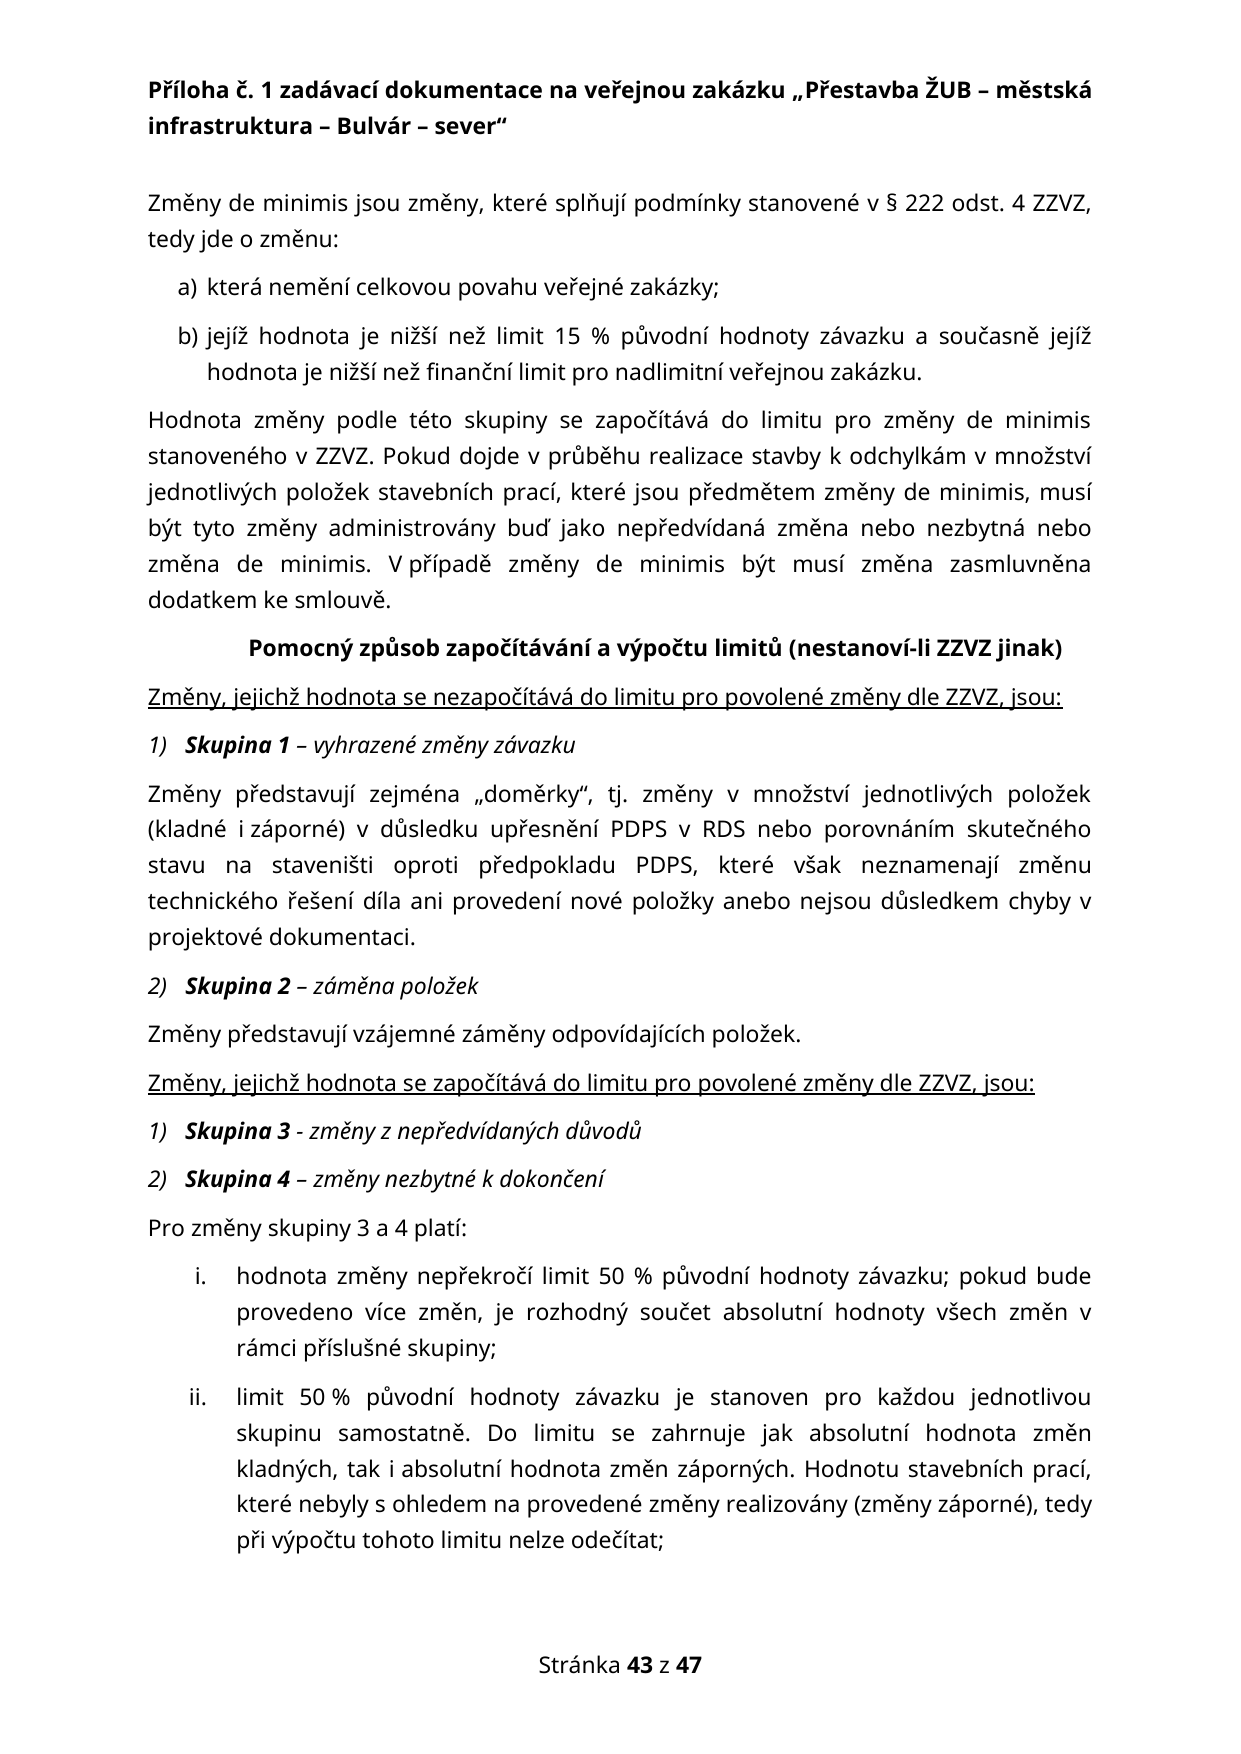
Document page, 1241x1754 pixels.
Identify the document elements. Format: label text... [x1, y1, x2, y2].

list Skupina 1 – vyhrazené změny závazku [148, 729, 1093, 760]
list která nemění celkovou povahu veřejné zakázky; [177, 271, 1093, 302]
list Skupina 4 – změny nezbytné k dokončení [148, 1163, 1093, 1195]
list jejíž hodnota je nižší než limit 15 % původní hodnoty závazku a současně jejíž hodnota je nižší než finanční limit pro nadlimitní veřejnou zakázku. [177, 320, 1093, 387]
text Pro změny skupiny 3 a 4 platí: [148, 1212, 1093, 1243]
list Skupina 3 - změny z nepředvídaných důvodů [148, 1115, 1093, 1146]
list hodnota změny nepřekročí limit 50 % původní hodnoty závazku; pokud bude provedeno více změn, je rozhodný součet absolutní hodnoty všech změn v rámci příslušné skupiny; [207, 1260, 1093, 1363]
text Změny představují vzájemné záměny odpovídajících položek. [148, 1018, 1093, 1049]
list limit 50 % původní hodnoty závazku je stanoven pro každou jednotlivou skupinu samostatně. Do limitu se zahrnuje jak absolutní hodnota změn kladných, tak i absolutní hodnota změn záporných. Hodnotu stavebních prací, které nebyly s ohledem na provedené změny realizovány (změny záporné), tedy při výpočtu tohoto limitu nelze odečítat; [207, 1381, 1093, 1556]
text Pomocný způsob započítávání a výpočtu limitů (nestanoví-li ZZVZ jinak) [177, 632, 1093, 663]
text Změny, jejichž hodnota se nezapočítává do limitu pro povolené změny dle ZZVZ, jsou: [148, 681, 1093, 712]
text Změny představují zejména „doměrky“, tj. změny v množství jednotlivých položek (kladné i záporné) v důsledku upřesnění PDPS v RDS nebo porovnáním skutečného stavu na staveništi oproti předpokladu PDPS, které však neznamenají změnu technického řešení díla ani provedení nové položky anebo nejsou důsledkem chyby v projektové dokumentaci. [148, 777, 1093, 952]
list Skupina 2 – záměna položek [148, 970, 1093, 1001]
text Změny, jejichž hodnota se započítává do limitu pro povolené změny dle ZZVZ, jsou: [148, 1067, 1093, 1098]
text Změny de minimis jsou změny, které splňují podmínky stanovené v § 222 odst. 4 ZZVZ, tedy jde o změnu: [148, 187, 1093, 254]
text Hodnota změny podle této skupiny se započítává do limitu pro změny de minimis stanoveného v ZZVZ. Pokud dojde v průběhu realizace stavby k odchylkám v množství jednotlivých položek stavebních prací, které jsou předmětem změny de minimis, musí být tyto změny administrovány buď jako nepředvídaná změna nebo nezbytná nebo změna de minimis. V případě změny de minimis být musí změna zasmluvněna dodatkem ke smlouvě. [148, 404, 1093, 615]
